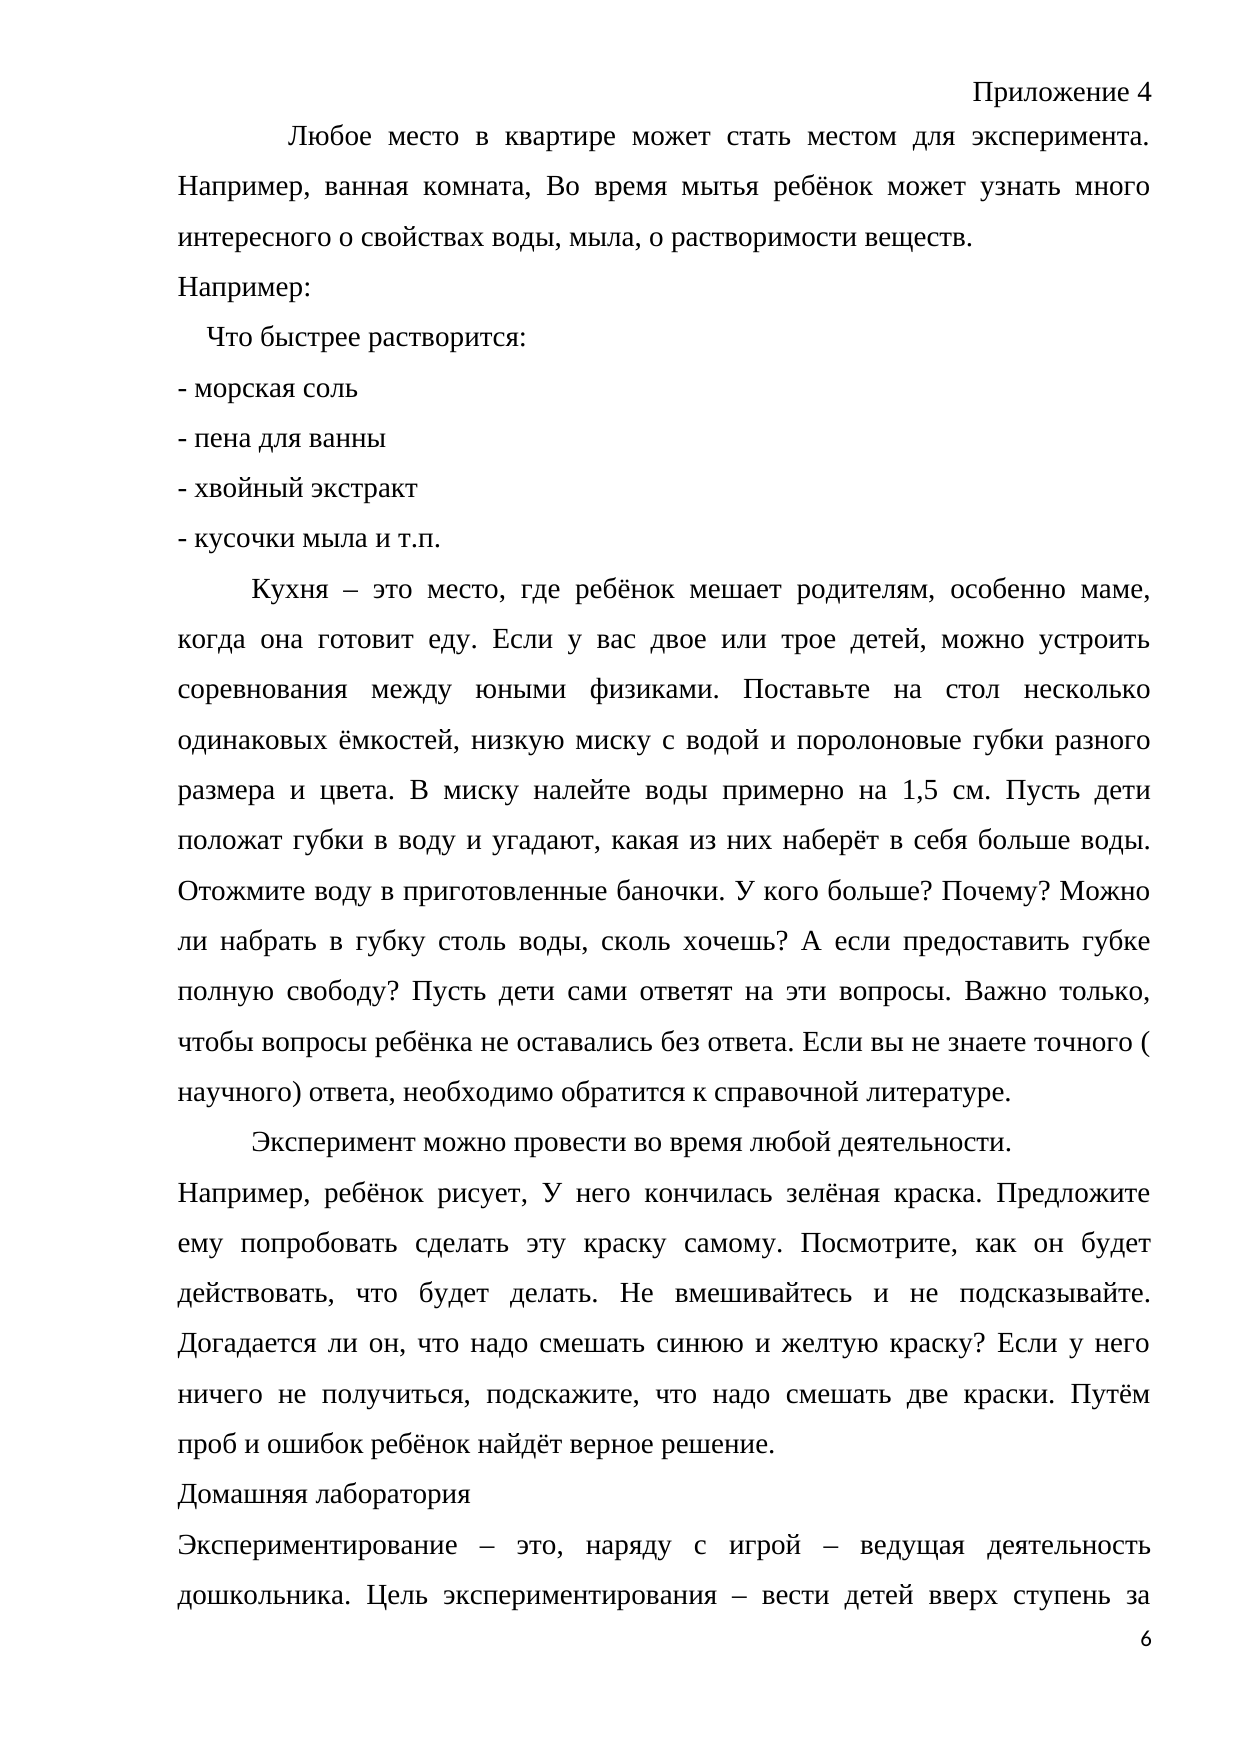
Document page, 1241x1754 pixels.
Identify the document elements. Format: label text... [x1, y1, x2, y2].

text Что быстрее растворится: [177, 319, 1152, 353]
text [177, 1527, 1152, 1611]
text Например: [177, 269, 1152, 303]
text Любое место в квартире может стать местом для эксперимента. Например, ванная комната, Во время мытья ребёнок может узнать много интересного о свойствах воды, мыла, о растворимости веществ. [177, 118, 1152, 252]
text - пена для ванны [177, 420, 1152, 453]
text Эксперимент можно провести во время любой деятельности. [177, 1124, 1152, 1158]
text Например, ребёнок рисует, У него кончилась зелёная краска. Предложите ему попробовать сделать эту краску самому. Посмотрите, как он будет действовать, что будет делать. Не вмешивайтесь и не подсказывайте. Догадается ли он, что надо смешать синюю и желтую краску? Если у него ничего не получиться, подскажите, что надо смешать две краски. Путём проб и ошибок ребёнок найдёт верное решение. [177, 1175, 1152, 1460]
text Кухня – это место, где ребёнок мешает родителям, особенно маме, когда она готовит еду. Если у вас двое или трое детей, можно устроить соревнования между юными физиками. Поставьте на стол несколько одинаковых ёмкостей, низкую миску с водой и поролоновые губки разного размера и цвета. В миску налейте воды примерно на 1,5 см. Пусть дети положат губки в воду и угадают, какая из них наберёт в себя больше воды. Отожмите воду в приготовленные баночки. У кого больше? Почему? Можно ли набрать в губку столь воды, сколь хочешь? А если предоставить губке полную свободу? Пусть дети сами ответят на эти вопросы. Важно только, чтобы вопросы ребёнка не оставались без ответа. Если вы не знаете точного ( научного) ответа, необходимо обратится к справочной литературе. [177, 571, 1152, 1108]
text - морская соль [177, 370, 1152, 403]
text - хвойный экстракт [177, 470, 1152, 504]
text Домашняя лаборатория [177, 1477, 1152, 1510]
text - кусочки мыла и т.п. [177, 521, 1152, 554]
